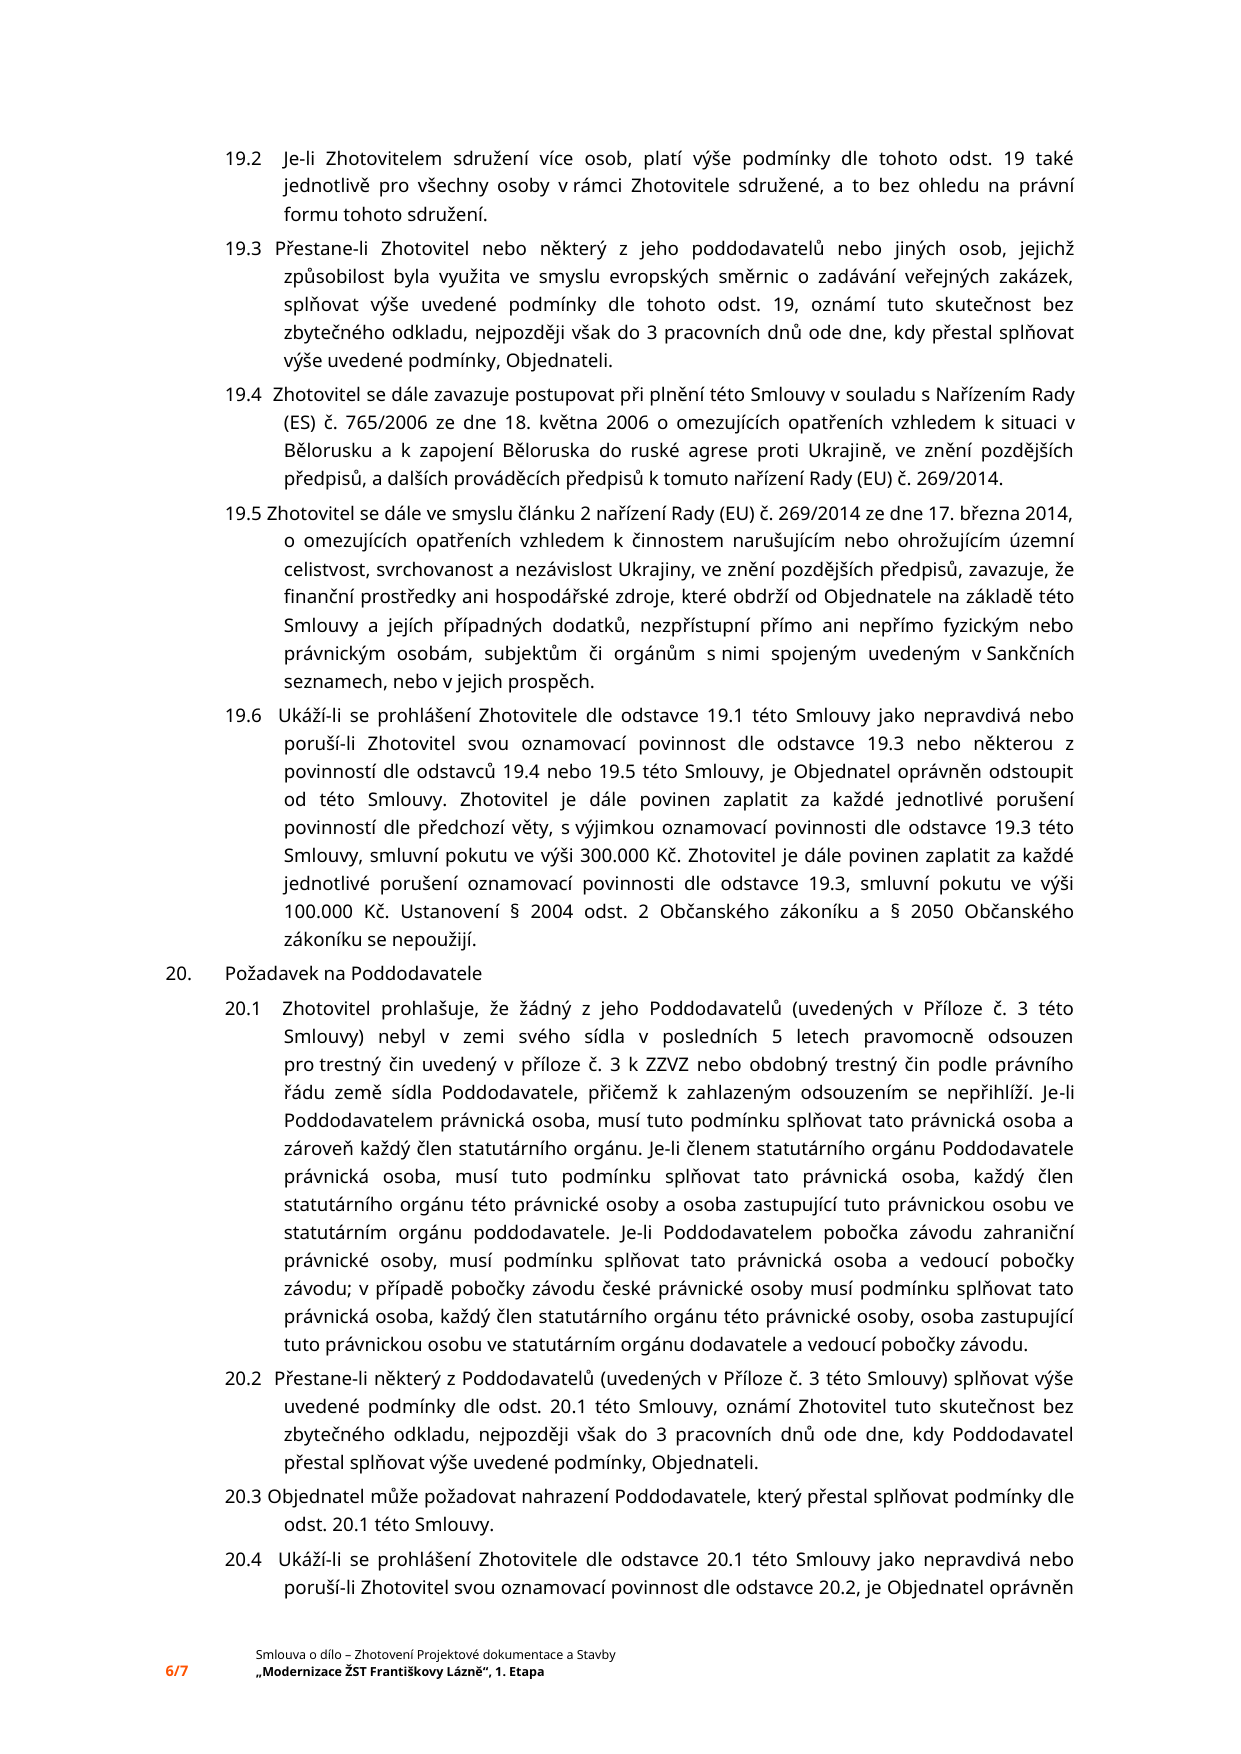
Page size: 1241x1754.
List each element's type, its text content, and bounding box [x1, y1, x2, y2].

list 19.6 Ukáží-li se prohlášení Zhotovitele dle odstavce 19.1 této Smlouvy jako nepravdivá nebo poruší-li Zhotovitel svou oznamovací povinnost dle odstavce 19.3 nebo některou z povinností dle odstavců 19.4 nebo 19.5 této Smlouvy, je Objednatel oprávněn odstoupit od této Smlouvy. Zhotovitel je dále povinen zaplatit za každé jednotlivé porušení povinností dle předchozí věty, s výjimkou oznamovací povinnosti dle odstavce 19.3 této Smlouvy, smluvní pokutu ve výši 300.000 Kč. Zhotovitel je dále povinen zaplatit za každé jednotlivé porušení oznamovací povinnosti dle odstavce 19.3, smluvní pokutu ve výši 100.000 Kč. Ustanovení § 2004 odst. 2 Občanského zákoníku a § 2050 Občanského zákoníku se nepoužijí. [224, 702, 1075, 952]
list 19.4 Zhotovitel se dále zavazuje postupovat při plnění této Smlouvy v souladu s Nařízením Rady (ES) č. 765/2006 ze dne 18. května 2006 o omezujících opatřeních vzhledem k situaci v Bělorusku a k zapojení Běloruska do ruské agrese proti Ukrajině, ve znění pozdějších předpisů, a dalších prováděcích předpisů k tomuto nařízení Rady (EU) č. 269/2014. [224, 381, 1075, 491]
list 19.5 Zhotovitel se dále ve smyslu článku 2 nařízení Rady (EU) č. 269/2014 ze dne 17. března 2014, o omezujících opatřeních vzhledem k činnostem narušujícím nebo ohrožujícím územní celistvost, svrchovanost a nezávislost Ukrajiny, ve znění pozdějších předpisů, zavazuje, že finanční prostředky ani hospodářské zdroje, které obdrží od Objednatele na základě této Smlouvy a jejích případných dodatků, nezpřístupní přímo ani nepřímo fyzickým nebo právnickým osobám, subjektům či orgánům s nimi spojeným uvedeným v Sankčních seznamech, nebo v jejich prospěch. [224, 500, 1075, 693]
list 20.2 Přestane-li některý z Poddodavatelů (uvedených v Příloze č. 3 této Smlouvy) splňovat výše uvedené podmínky dle odst. 20.1 této Smlouvy, oznámí Zhotovitel tuto skutečnost bez zbytečného odkladu, nejpozději však do 3 pracovních dnů ode dne, kdy Poddodavatel přestal splňovat výše uvedené podmínky, Objednateli. [224, 1365, 1075, 1475]
list 20.1 Zhotovitel prohlašuje, že žádný z jeho Poddodavatelů (uvedených v Příloze č. 3 této Smlouvy) nebyl v zemi svého sídla v posledních 5 letech pravomocně odsouzen pro trestný čin uvedený v příloze č. 3 k ZZVZ nebo obdobný trestný čin podle právního řádu země sídla Poddodavatele, přičemž k zahlazeným odsouzením se nepřihlíží. Je-li Poddodavatelem právnická osoba, musí tuto podmínku splňovat tato právnická osoba a zároveň každý člen statutárního orgánu. Je-li členem statutárního orgánu Poddodavatele právnická osoba, musí tuto podmínku splňovat tato právnická osoba, každý člen statutárního orgánu této právnické osoby a osoba zastupující tuto právnickou osobu ve statutárním orgánu poddodavatele. Je-li Poddodavatelem pobočka závodu zahraniční právnické osoby, musí podmínku splňovat tato právnická osoba a vedoucí pobočky závodu; v případě pobočky závodu české právnické osoby musí podmínku splňovat tato právnická osoba, každý člen statutárního orgánu této právnické osoby, osoba zastupující tuto právnickou osobu ve statutárním orgánu dodavatele a vedoucí pobočky závodu. [224, 995, 1075, 1357]
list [224, 1546, 1075, 1599]
list 20.3 Objednatel může požadovat nahrazení Poddodavatele, který přestal splňovat podmínky dle odst. 20.1 této Smlouvy. [224, 1484, 1075, 1537]
list Požadavek na Poddodavatele [165, 961, 1075, 986]
list 19.3 Přestane-li Zhotovitel nebo některý z jeho poddodavatelů nebo jiných osob, jejichž způsobilost byla využita ve smyslu evropských směrnic o zadávání veřejných zakázek, splňovat výše uvedené podmínky dle tohoto odst. 19, oznámí tuto skutečnost bez zbytečného odkladu, nejpozději však do 3 pracovních dnů ode dne, kdy přestal splňovat výše uvedené podmínky, Objednateli. [224, 235, 1075, 373]
list 19.2 Je-li Zhotovitelem sdružení více osob, platí výše podmínky dle tohoto odst. 19 také jednotlivě pro všechny osoby v rámci Zhotovitele sdružené, a to bez ohledu na právní formu tohoto sdružení. [224, 145, 1075, 226]
